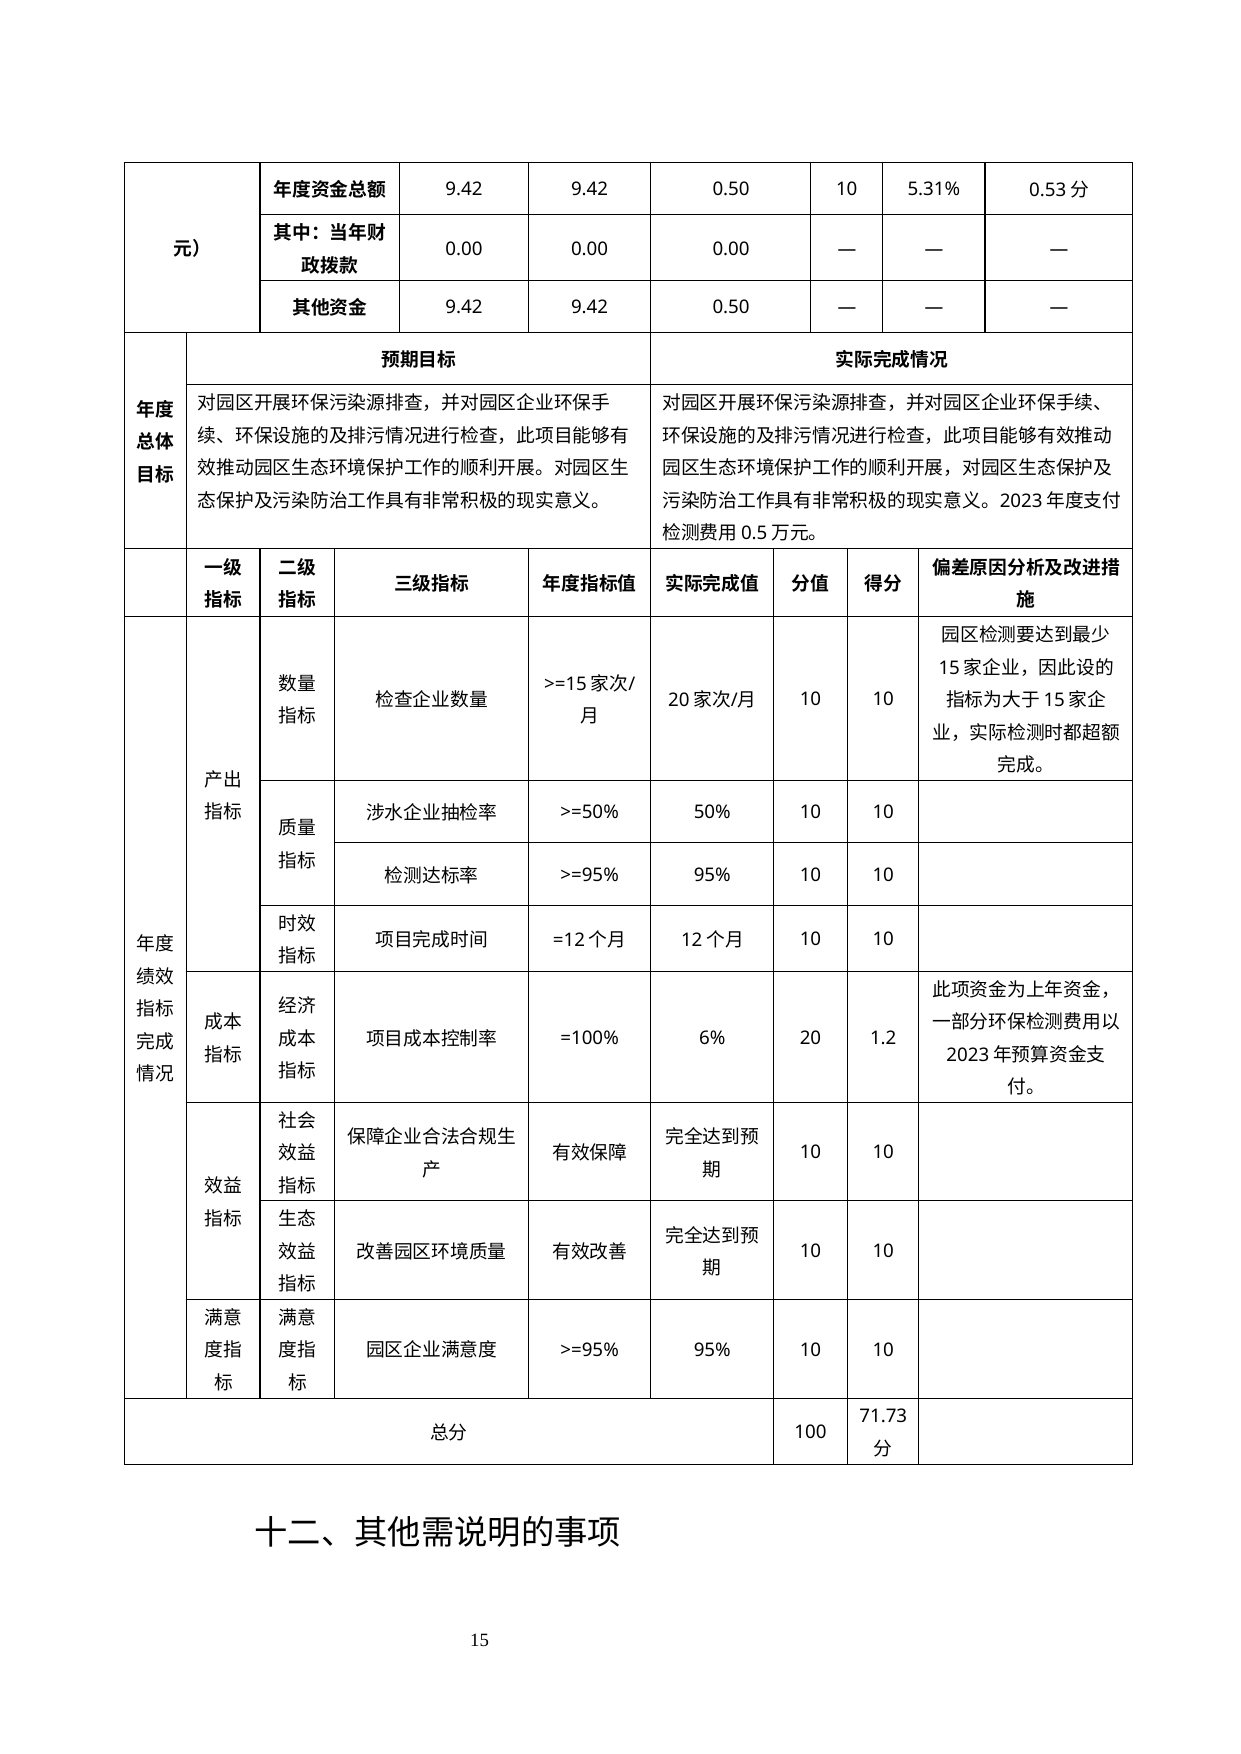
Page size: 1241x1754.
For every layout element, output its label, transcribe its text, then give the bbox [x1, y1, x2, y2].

table_cell 完全达到预期 [651, 1103, 773, 1200]
table_cell 三级指标 [335, 549, 528, 616]
table_cell 1.2 [848, 972, 918, 1102]
table_cell 10 [774, 1300, 847, 1397]
table_cell 9.42 [400, 281, 528, 332]
table_cell >=95% [529, 1300, 650, 1397]
table_cell — [986, 215, 1132, 280]
table_cell 保障企业合法合规生产 [335, 1103, 528, 1200]
table_cell 10 [774, 1103, 847, 1200]
table_cell [919, 781, 1132, 842]
text 十二、其他需说明的事项 [187, 1497, 1053, 1562]
table_cell — [811, 281, 882, 332]
table_cell 95% [651, 1300, 773, 1397]
table_cell 完全达到预期 [651, 1201, 773, 1299]
table_cell 0.00 [400, 215, 528, 280]
table_cell 项目完成时间 [335, 906, 528, 971]
table_cell 10 [848, 617, 918, 780]
table_cell 12个月 [651, 906, 773, 971]
table_cell 0.50 [651, 163, 810, 214]
table_cell 10 [848, 1103, 918, 1200]
table_cell — [986, 281, 1132, 332]
table_cell 9.42 [529, 281, 650, 332]
table_cell 有效改善 [529, 1201, 650, 1299]
table_cell 改善园区环境质量 [335, 1201, 528, 1299]
table_cell — [883, 281, 984, 332]
table_cell 实际完成值 [651, 549, 773, 616]
table_cell 总分 [125, 1399, 773, 1463]
table_cell [919, 1201, 1132, 1299]
table_cell 10 [848, 1201, 918, 1299]
table_cell [919, 906, 1132, 971]
table_cell 10 [848, 906, 918, 971]
table_cell [919, 1300, 1132, 1397]
table_cell 10 [774, 906, 847, 971]
table_cell 预期目标 [187, 333, 650, 384]
table_cell 10 [848, 781, 918, 842]
table_cell 10 [774, 617, 847, 780]
table_cell >=95% [529, 843, 650, 905]
table_cell 此项资金为上年资金，一部分环保检测费用以2023年预算资金支付。 [919, 972, 1132, 1102]
table_cell 100 [774, 1399, 847, 1463]
table_cell 9.42 [400, 163, 528, 214]
table_cell 71.73分 [848, 1399, 918, 1463]
table_cell 10 [774, 781, 847, 842]
table_cell 年度指标值 [529, 549, 650, 616]
table_cell 9.42 [529, 163, 650, 214]
table_cell =12个月 [529, 906, 650, 971]
table_cell [919, 843, 1132, 905]
table_cell 得分 [848, 549, 918, 616]
table_cell [125, 549, 186, 616]
table_cell 园区企业满意度 [335, 1300, 528, 1397]
table_cell 分值 [774, 549, 847, 616]
table_cell 10 [811, 163, 882, 214]
table_cell 一级指标 [187, 549, 259, 616]
table_cell 涉水企业抽检率 [335, 781, 528, 842]
table_cell 年度总体目标 [125, 333, 186, 548]
table_cell — [811, 215, 882, 280]
table_cell 满意度指标 [261, 1300, 334, 1397]
table_cell 10 [848, 1300, 918, 1397]
table_cell 年度资金总额 [261, 163, 399, 214]
table_cell 20 [774, 972, 847, 1102]
table_cell 其他资金 [261, 281, 399, 332]
table_cell 二级指标 [261, 549, 334, 616]
table_cell 质量指标 [261, 781, 334, 905]
table_cell 实际完成情况 [651, 333, 1132, 384]
table_cell 0.00 [651, 215, 810, 280]
table_cell 检测达标率 [335, 843, 528, 905]
table_cell [919, 1399, 1132, 1463]
table_cell 10 [848, 843, 918, 905]
table_cell 经济成本指标 [261, 972, 334, 1102]
table_cell 产出指标 [187, 617, 259, 971]
table_cell 生态效益指标 [261, 1201, 334, 1299]
table_cell =100% [529, 972, 650, 1102]
table_cell 社会效益指标 [261, 1103, 334, 1200]
table_cell 成本指标 [187, 972, 259, 1102]
table_cell 0.53分 [986, 163, 1132, 214]
table_cell [919, 1103, 1132, 1200]
table_cell 项目资金（万元） [125, 163, 259, 332]
table_cell 满意度指标 [187, 1300, 259, 1397]
table_cell 项目成本控制率 [335, 972, 528, 1102]
table_cell 偏差原因分析及改进措施 [919, 549, 1132, 616]
table_cell 5.31% [883, 163, 984, 214]
table_cell 10 [774, 1201, 847, 1299]
table_cell 20家次/月 [651, 617, 773, 780]
table_cell 其中：当年财政拨款 [261, 215, 399, 280]
table_cell 检查企业数量 [335, 617, 528, 780]
table_cell 年度绩效指标完成情况 [125, 617, 186, 1397]
table_cell 园区检测要达到最少15家企业，因此设的指标为大于15家企业，实际检测时都超额完成。 [919, 617, 1132, 780]
table_cell 95% [651, 843, 773, 905]
table_cell 有效保障 [529, 1103, 650, 1200]
table_cell 数量指标 [261, 617, 334, 780]
table_cell 效益指标 [187, 1103, 259, 1299]
table_cell 对园区开展环保污染源排查，并对园区企业环保手续、环保设施的及排污情况进行检查，此项目能够有效推动园区生态环境保护工作的顺利开展，对园区生态保护及污染防治工作具有非常积极的现实意义。2023年度支付检测费用0.5万元。 [651, 385, 1132, 548]
table_cell 0.00 [529, 215, 650, 280]
table_cell 10 [774, 843, 847, 905]
table_cell 对园区开展环保污染源排查，并对园区企业环保手续、环保设施的及排污情况进行检查，此项目能够有效推动园区生态环境保护工作的顺利开展。对园区生态保护及污染防治工作具有非常积极的现实意义。 [187, 385, 650, 548]
table_cell 时效指标 [261, 906, 334, 971]
table_cell 50% [651, 781, 773, 842]
table_cell — [883, 215, 984, 280]
table_cell 0.50 [651, 281, 810, 332]
table_cell >=50% [529, 781, 650, 842]
table_cell >=15家次/月 [529, 617, 650, 780]
table_cell 6% [651, 972, 773, 1102]
